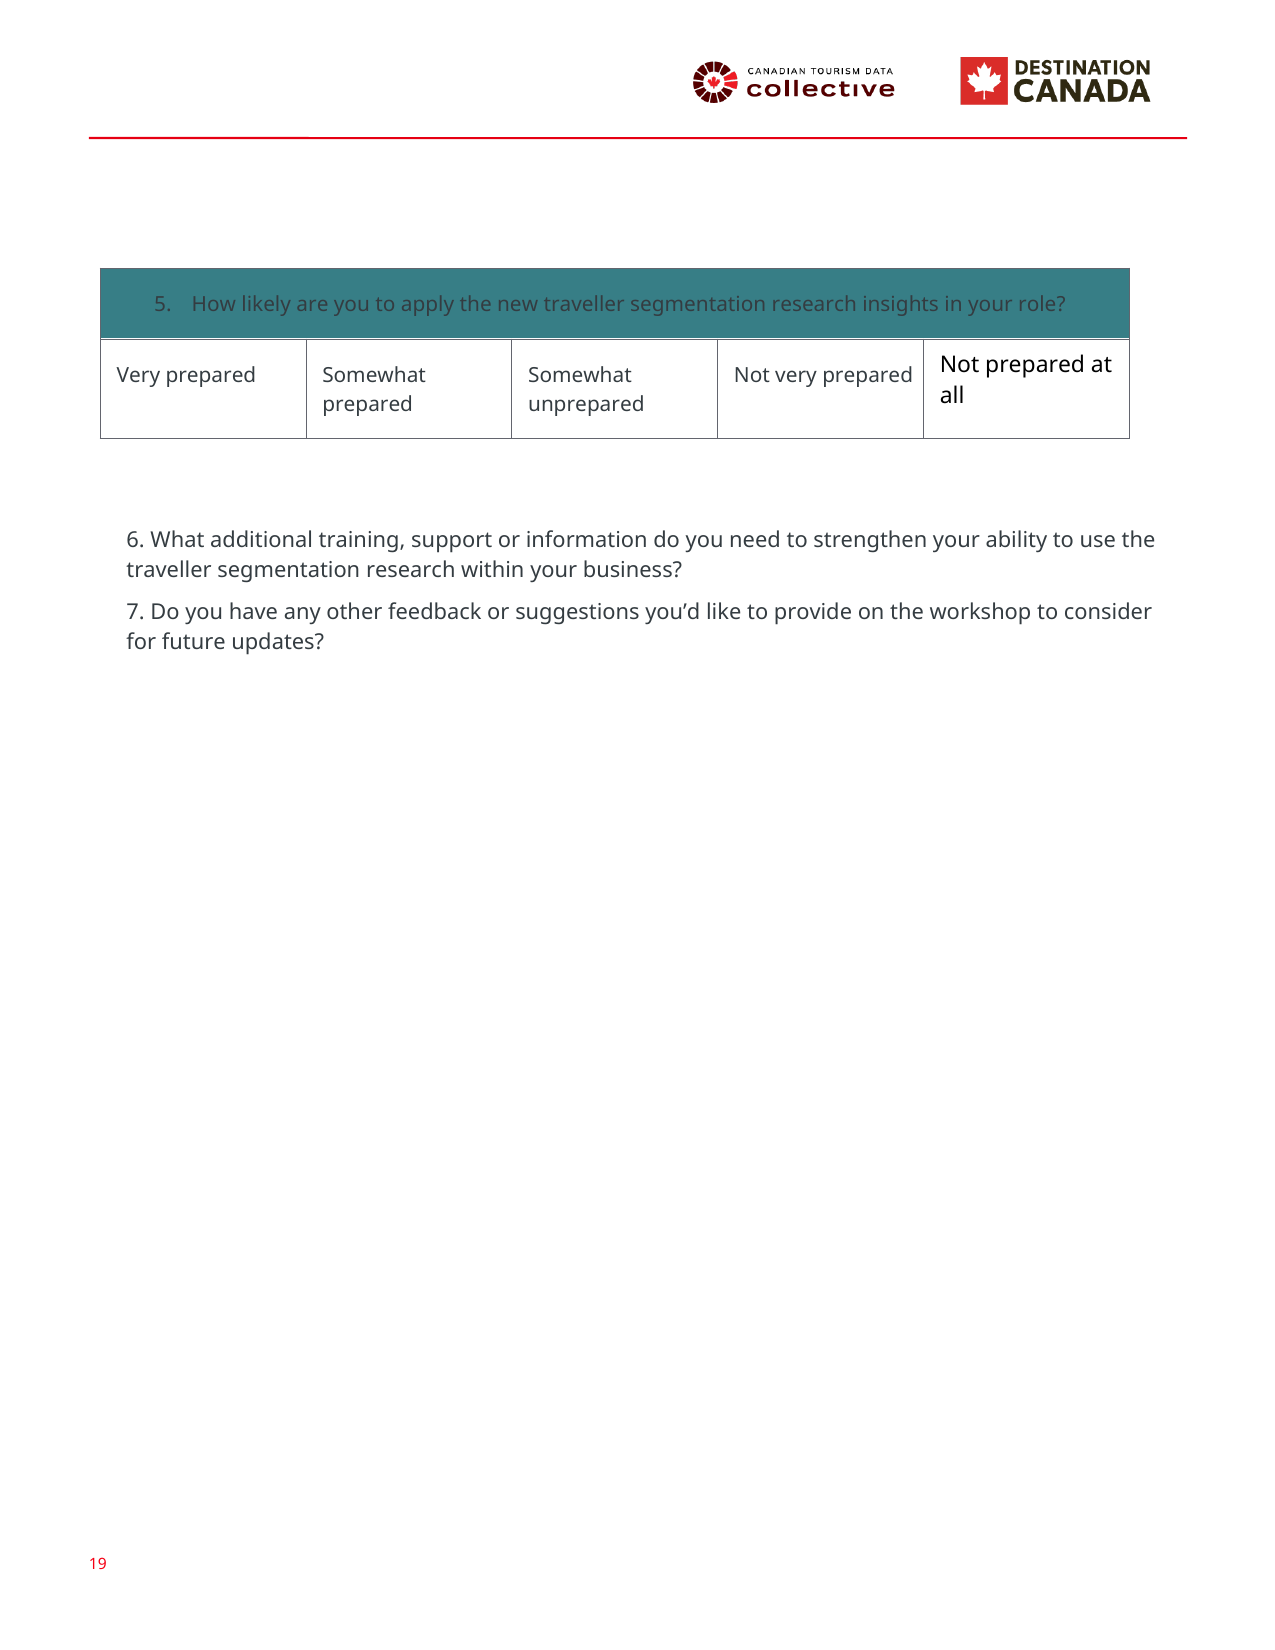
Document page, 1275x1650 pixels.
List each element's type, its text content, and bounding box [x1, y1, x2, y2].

text 6. What additional training, support or information do you need to strengthen your ability to use the traveller segmentation research within your business? [126, 524, 1186, 583]
table_header How likely are you to apply the new traveller segmentation research insights in your role? [101, 269, 1129, 338]
picture [672, 44, 1172, 117]
text 7. Do you have any other feedback or suggestions you’d like to provide on the workshop to consider for future updates? [126, 596, 1186, 655]
table_cell Somewhat prepared [307, 340, 511, 438]
table_cell Not prepared at all [924, 340, 1129, 438]
table_cell Somewhat unprepared [512, 340, 717, 438]
table_cell Not very prepared [718, 340, 923, 438]
table_cell Very prepared [101, 340, 306, 438]
